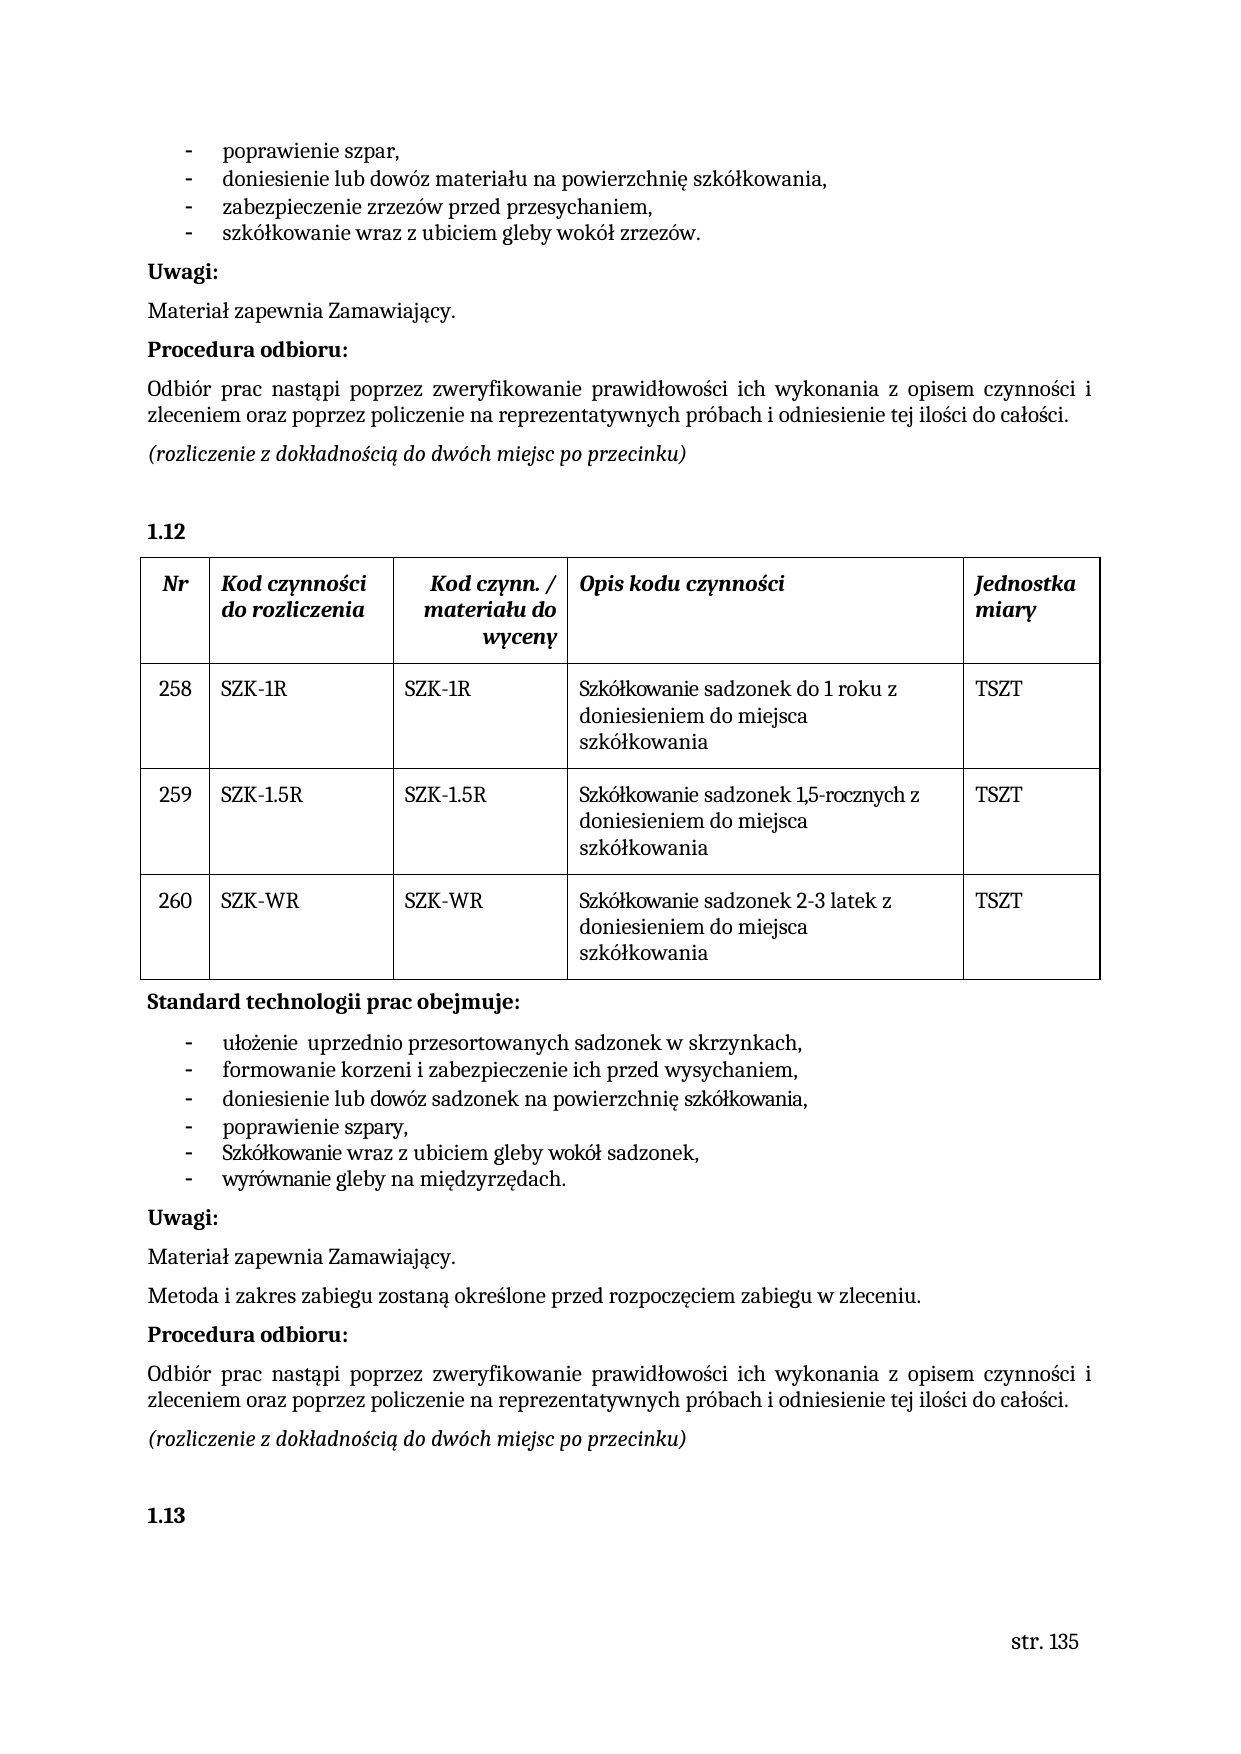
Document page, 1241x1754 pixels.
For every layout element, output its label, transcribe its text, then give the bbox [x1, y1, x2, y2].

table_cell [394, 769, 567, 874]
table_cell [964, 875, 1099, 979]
text  Szkółkowanie wraz z ubiciem gleby wokół sadzonek, [185, 1140, 1119, 1166]
text Metoda i zakres zabiegu zostaną określone przed rozpoczęciem zabiegu w zleceniu. [147, 1283, 1119, 1309]
text  poprawienie szpar, [185, 137, 1119, 164]
text  doniesienie lub dowóz sadzonek na powierzchnię szkółkowania, [185, 1084, 1119, 1112]
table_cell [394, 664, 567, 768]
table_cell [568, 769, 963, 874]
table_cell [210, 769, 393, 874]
text  ułożenie uprzednio przesortowanych sadzonek w skrzynkach, [185, 1027, 1119, 1056]
text Standard technologii prac obejmuje: [147, 988, 1119, 1015]
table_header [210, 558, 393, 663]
text Materiał zapewnia Zamawiający. [147, 1244, 1119, 1270]
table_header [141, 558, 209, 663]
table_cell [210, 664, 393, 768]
text Materiał zapewnia Zamawiający. [147, 298, 1119, 324]
subtitle Procedura odbioru: [147, 337, 1119, 363]
text  formowanie korzeni i zabezpieczenie ich przed wysychaniem, [185, 1056, 1119, 1083]
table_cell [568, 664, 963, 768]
subtitle 1.12 [147, 518, 1119, 545]
text  zabezpieczenie zrzezów przed przesychaniem, [185, 192, 1119, 220]
subtitle Uwagi: [147, 1205, 1119, 1231]
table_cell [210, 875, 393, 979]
text  wyrównanie gleby na międzyrzędach. [185, 1166, 1119, 1193]
text (rozliczenie z dokładnością do dwóch miejsc po przecinku) [147, 1426, 1119, 1452]
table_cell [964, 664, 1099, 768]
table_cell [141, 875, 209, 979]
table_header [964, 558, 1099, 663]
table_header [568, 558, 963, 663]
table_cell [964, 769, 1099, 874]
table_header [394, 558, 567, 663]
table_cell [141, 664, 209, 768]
subtitle Uwagi: [147, 259, 1119, 286]
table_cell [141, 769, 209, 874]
subtitle 1.13 [147, 1503, 1119, 1529]
text  szkółkowanie wraz z ubiciem gleby wokół zrzezów. [185, 220, 1119, 246]
text  poprawienie szpary, [185, 1112, 1119, 1140]
text  doniesienie lub dowóz materiału na powierzchnię szkółkowania, [185, 164, 1119, 192]
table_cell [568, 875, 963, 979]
text (rozliczenie z dokładnością do dwóch miejsc po przecinku) [147, 441, 1119, 467]
subtitle Procedura odbioru: [147, 1322, 1119, 1348]
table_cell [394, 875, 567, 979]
